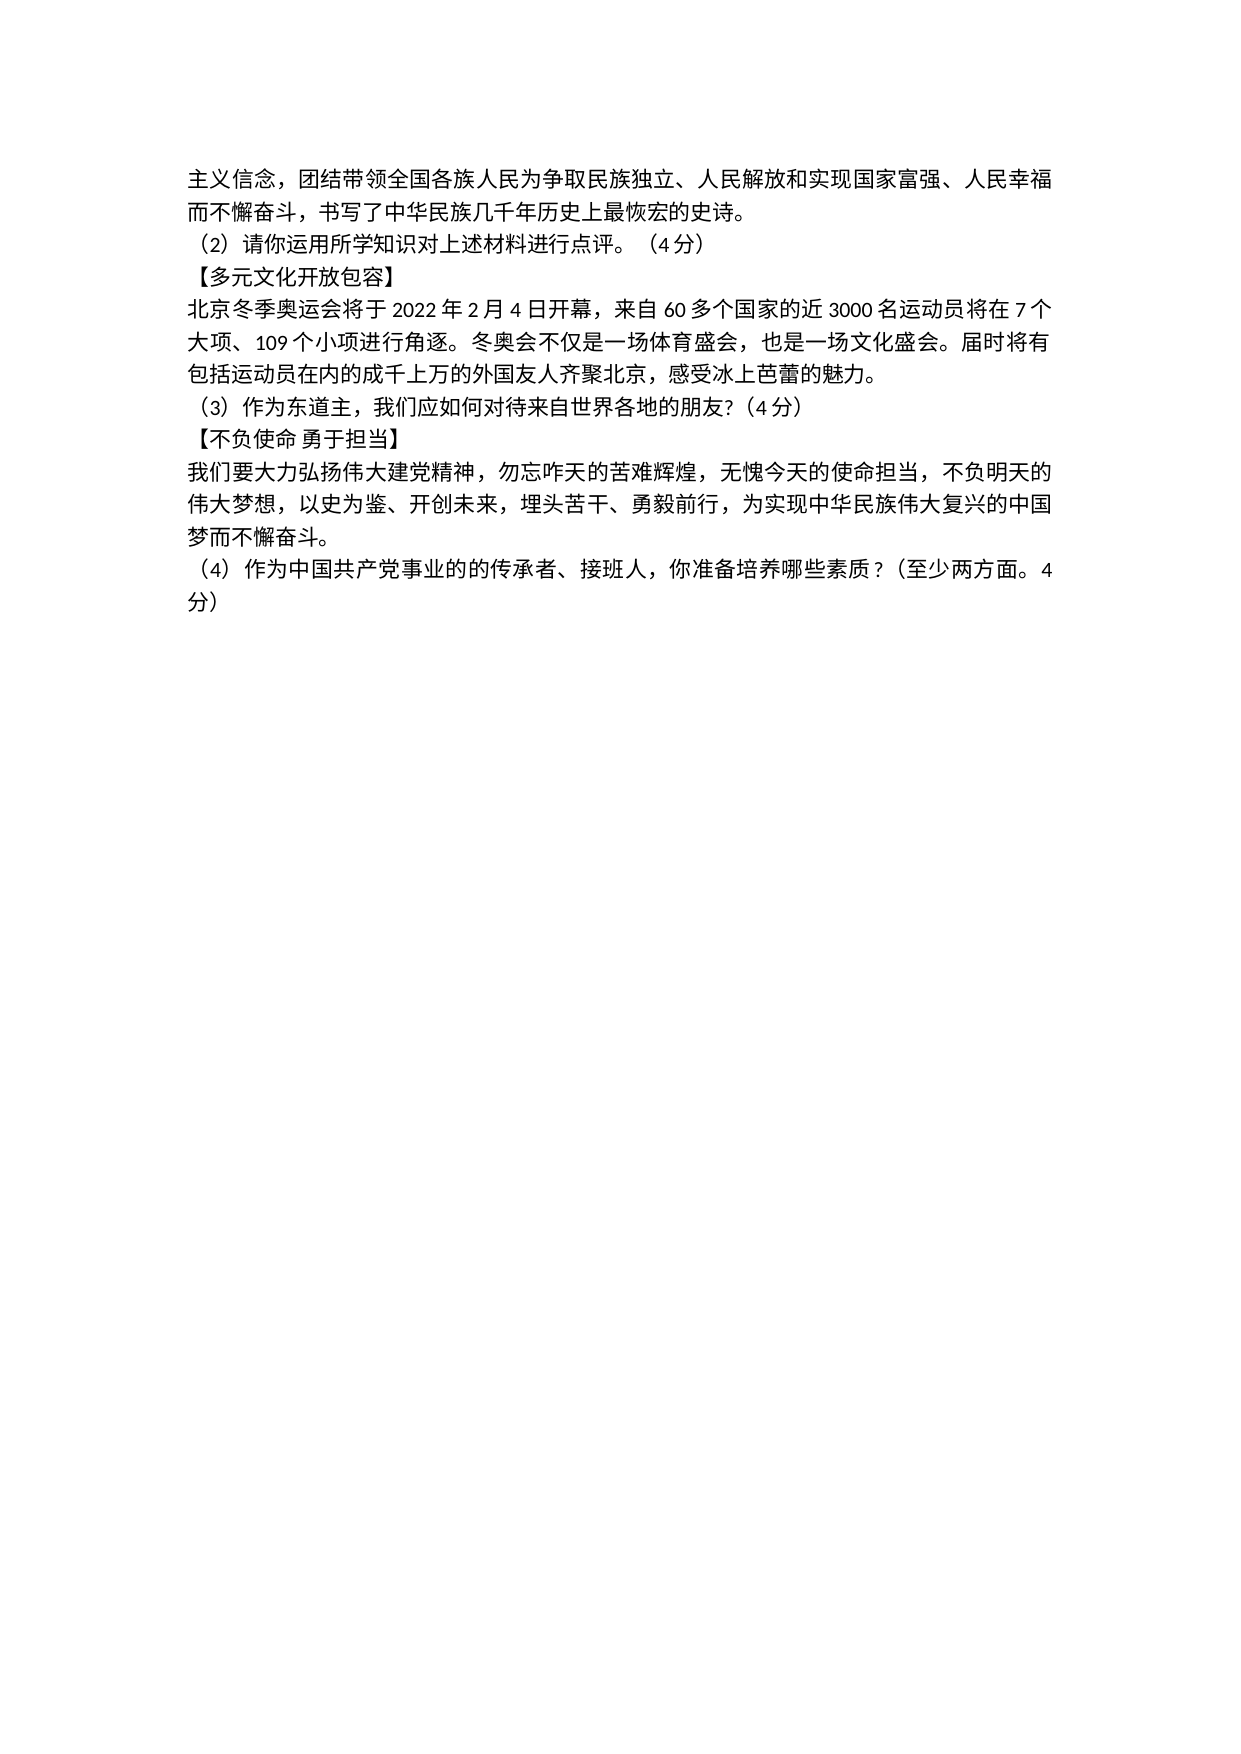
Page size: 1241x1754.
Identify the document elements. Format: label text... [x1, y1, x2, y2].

text （3）作为东道主，我们应如何对待来自世界各地的朋友?（4分） [187, 389, 1053, 422]
text 我们要大力弘扬伟大建党精神，勿忘咋天的苦难辉煌，无愧今天的使命担当，不负明天的伟大梦想，以史为鉴、开创未来，埋头苦干、勇毅前行，为实现中华民族伟大复兴的中国梦而不懈奋斗。 [187, 454, 1053, 552]
text 【多元文化开放包容】 [187, 259, 1053, 292]
text 北京冬季奥运会将于2022年2月4日开幕，来自60多个国家的近3000名运动员将在7个大项、109个小项进行角逐。冬奥会不仅是一场体育盛会，也是一场文化盛会。届时将有包括运动员在内的成千上万的外国友人齐聚北京，感受冰上芭蕾的魅力。 [187, 292, 1053, 389]
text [187, 162, 1053, 227]
text （2）请你运用所学知识对上述材料进行点评。（4分） [187, 227, 1053, 259]
text （4）作为中国共产党事业的的传承者、接班人，你准备培养哪些素质?（至少两方面。4分） [187, 552, 1053, 617]
text 【不负使命 勇于担当】 [187, 422, 1053, 454]
